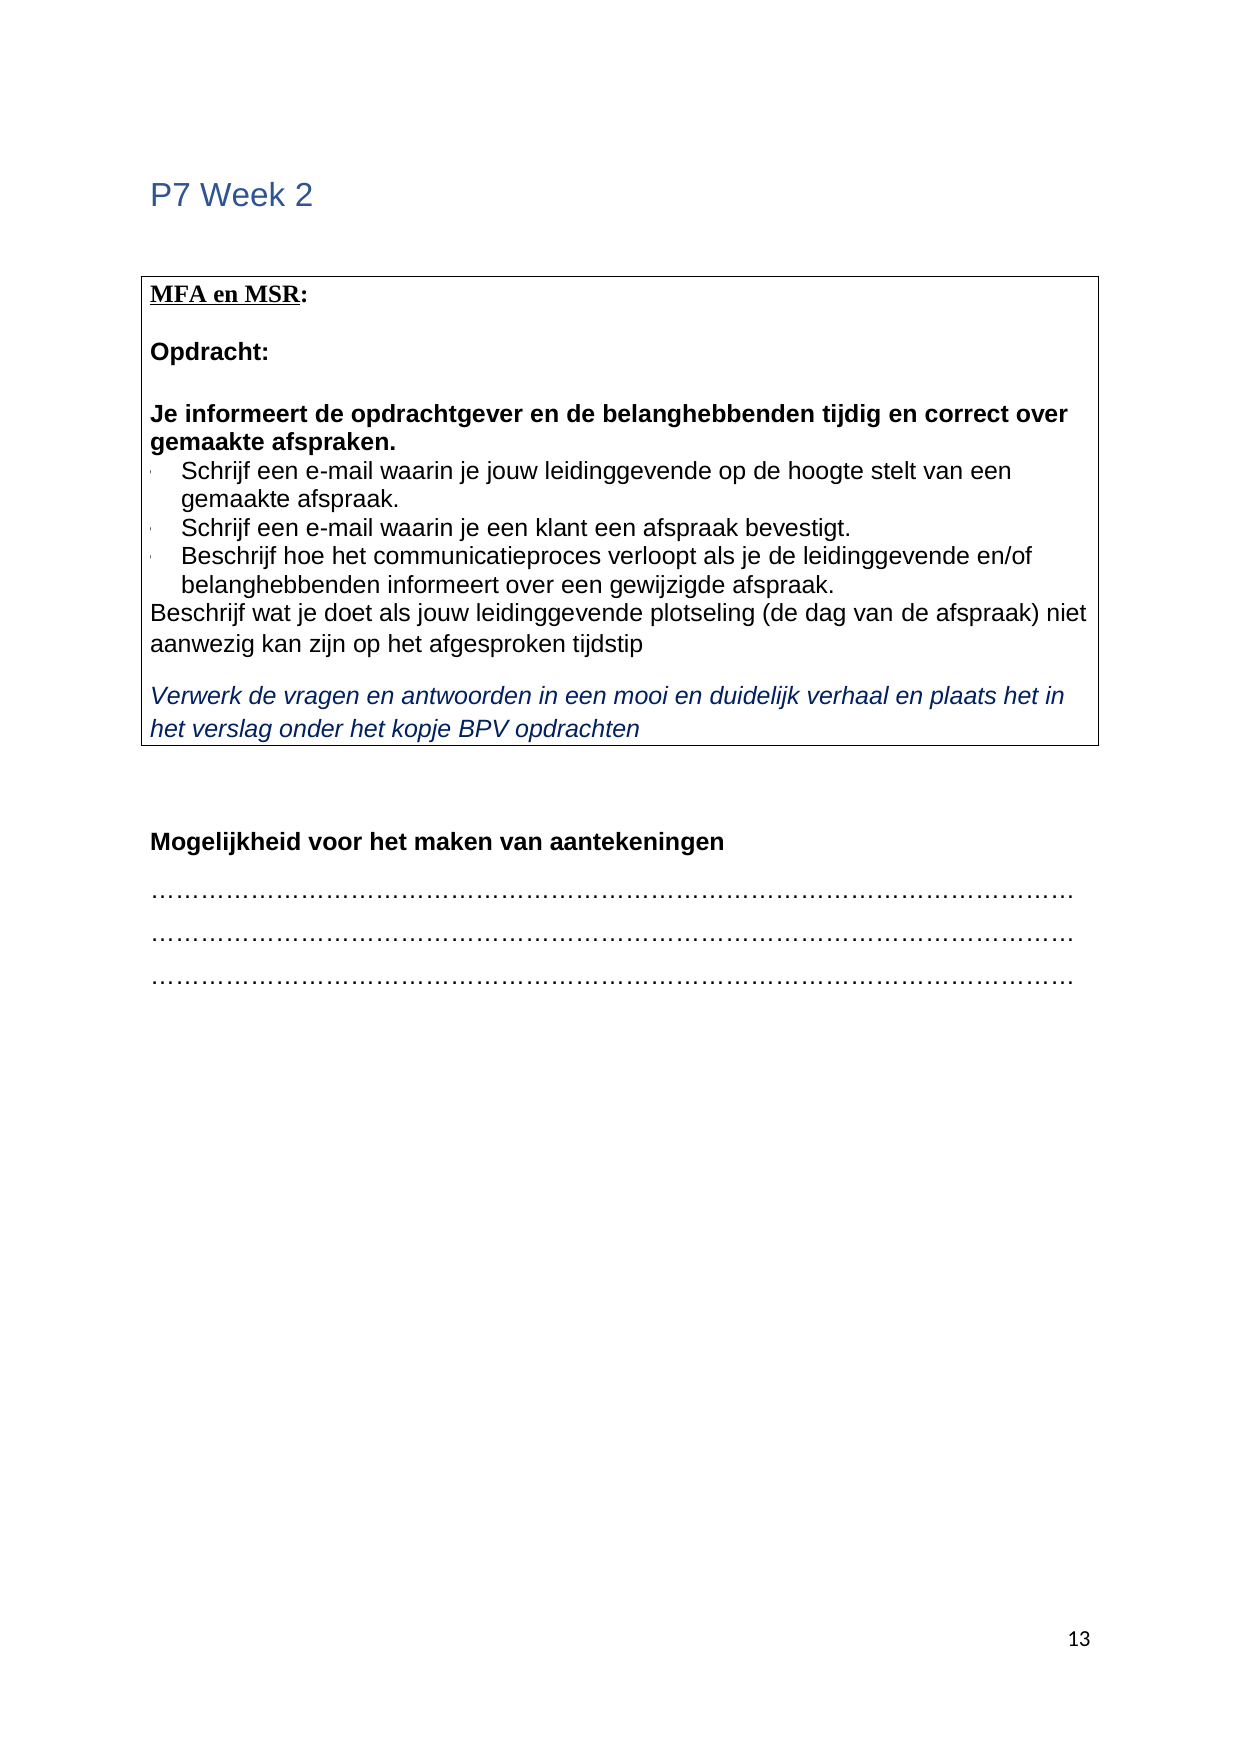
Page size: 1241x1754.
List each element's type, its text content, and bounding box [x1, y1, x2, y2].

subtitle P7 Week 2 [150, 175, 1090, 213]
text MFA en MSR: [142, 277, 1098, 308]
text Verwerk de vragen en antwoorden in een mooi en duidelijk verhaal en plaats het in het verslag onder het kopje BPV opdrachten [142, 396, 1098, 745]
text ……………………………………………………………………………………………………………………………………………………………………………………………………………………………………………………………………………………………………… [150, 875, 1090, 990]
text Mogelijkheid voor het maken van aantekeningen [150, 827, 1090, 856]
text Opdracht: [142, 334, 1098, 366]
